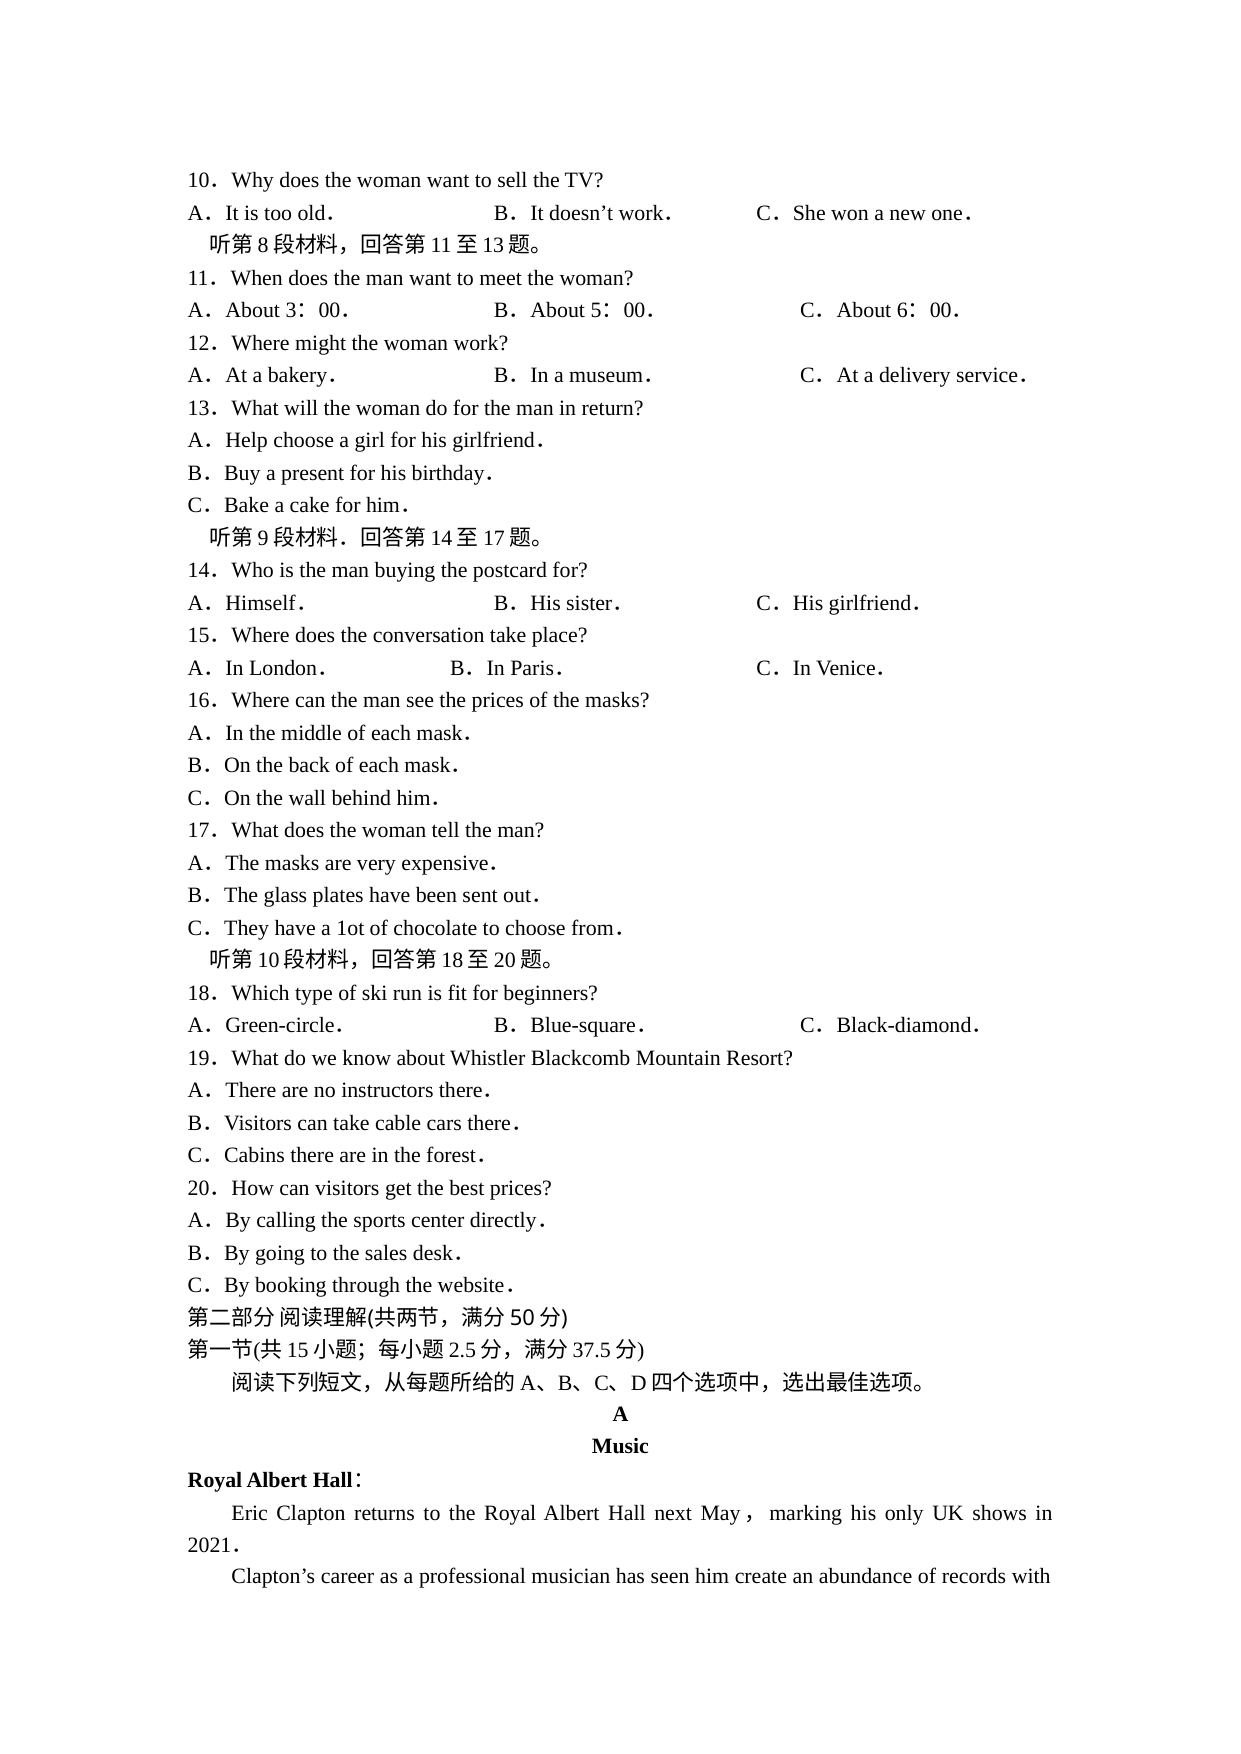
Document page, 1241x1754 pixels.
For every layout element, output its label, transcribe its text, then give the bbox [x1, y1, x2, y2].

text A．The masks are very expensive． [187, 844, 1053, 877]
text 10．Why does the woman want to sell the TV? [187, 162, 1053, 194]
text 13．What will the woman do for the man in return? [187, 389, 1053, 422]
text C．By booking through the website． [187, 1267, 1053, 1299]
text Royal Albert Hall： [187, 1462, 1053, 1494]
text 12．Where might the woman work? [187, 324, 1053, 357]
text A [187, 1397, 1053, 1429]
text C．They have a 1ot of chocolate to choose from． [187, 909, 1053, 942]
text A．About 3：00． B．About 5：00． C．About 6：00． [187, 292, 1053, 324]
text 听第8段材料，回答第11至13题。 [187, 227, 1053, 259]
text 第二部分 阅读理解(共两节，满分50分) [187, 1299, 1053, 1332]
text A．By calling the sports center directly． [187, 1202, 1053, 1234]
text B．By going to the sales desk． [187, 1234, 1053, 1267]
text A．Help choose a girl for his girlfriend． [187, 422, 1053, 454]
text 15．Where does the conversation take place? [187, 617, 1053, 649]
text B．On the back of each mask． [187, 747, 1053, 779]
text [187, 1559, 1053, 1592]
text C．On the wall behind him． [187, 779, 1053, 812]
text A．It is too old． B．It doesn’t work． C．She won a new one． [187, 194, 1053, 227]
text C．Bake a cake for him． [187, 487, 1053, 519]
text A．In the middle of each mask． [187, 714, 1053, 747]
text 20．How can visitors get the best prices? [187, 1169, 1053, 1202]
text B．Visitors can take cable cars there． [187, 1104, 1053, 1137]
text 11．When does the man want to meet the woman? [187, 259, 1053, 292]
text A．Green-circle． B．Blue-square． C．Black-diamond． [187, 1007, 1053, 1039]
text 阅读下列短文，从每题所给的A、B、C、D四个选项中，选出最佳选项。 [187, 1364, 1053, 1397]
text C．Cabins there are in the forest． [187, 1137, 1053, 1169]
text B．Buy a present for his birthday． [187, 454, 1053, 487]
text 19．What do we know about Whistler Blackcomb Mountain Resort? [187, 1039, 1053, 1072]
text Music [187, 1429, 1053, 1462]
text B．The glass plates have been sent out． [187, 877, 1053, 909]
text 第一节(共15小题；每小题2.5分，满分37.5分) [187, 1332, 1053, 1364]
text A．There are no instructors there． [187, 1072, 1053, 1104]
text 听第10段材料，回答第18至20题。 [187, 942, 1053, 974]
text 听第9段材料．回答第14至17题。 [187, 519, 1053, 552]
text 18．Which type of ski run is fit for beginners? [187, 974, 1053, 1007]
text A．Himself． B．His sister． C．His girlfriend． [187, 584, 1053, 617]
text Eric Clapton returns to the Royal Albert Hall next May，marking his only UK shows in 2021． [187, 1494, 1053, 1559]
text 16．Where can the man see the prices of the masks? [187, 682, 1053, 714]
text 14．Who is the man buying the postcard for? [187, 552, 1053, 584]
text A．At a bakery． B．In a museum． C．At a delivery service． [187, 357, 1053, 389]
text 17．What does the woman tell the man? [187, 812, 1053, 844]
text A．In London． B．In Paris． C．In Venice． [187, 649, 1053, 682]
